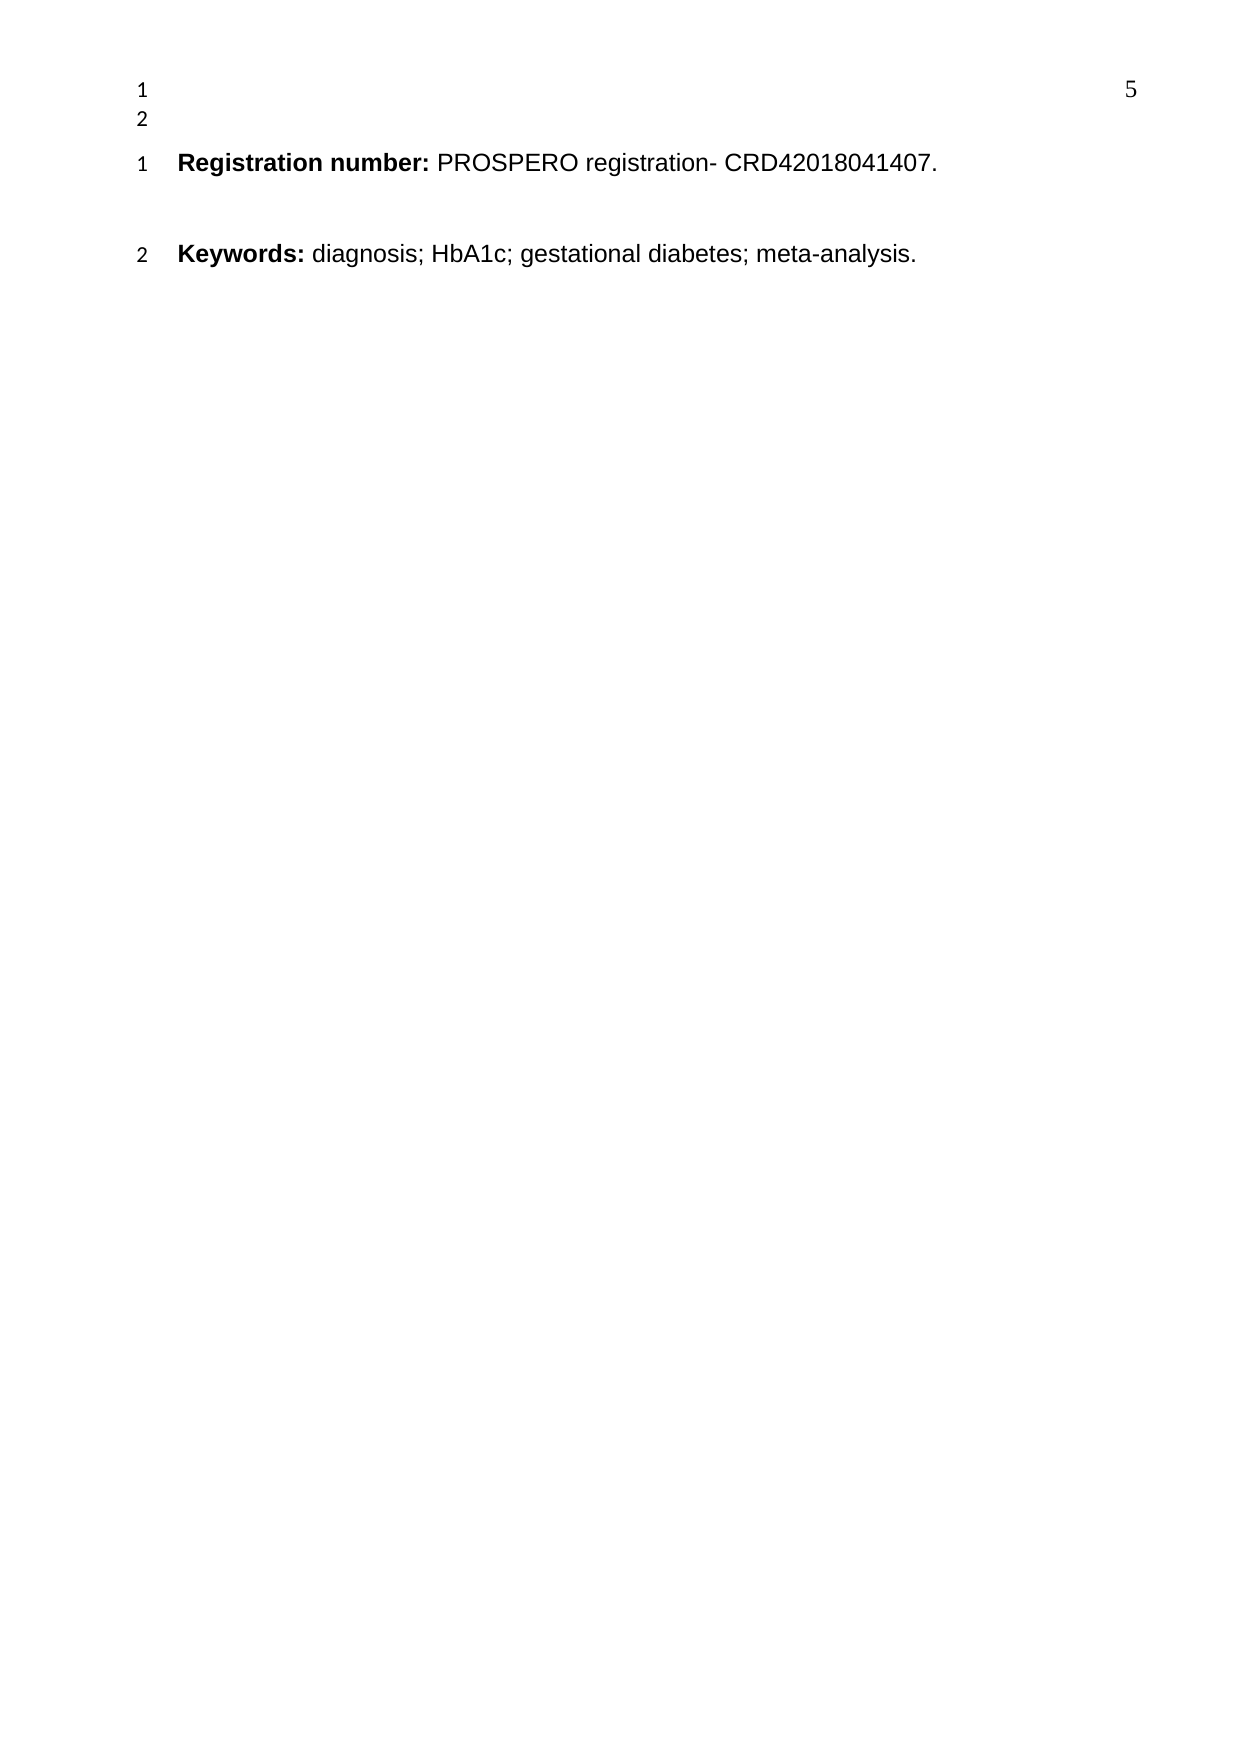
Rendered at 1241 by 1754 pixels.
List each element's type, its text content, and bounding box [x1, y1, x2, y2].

text Keywords: diagnosis; HbA1c; gestational diabetes; meta-analysis. [177, 239, 1122, 268]
text Registration number: PROSPERO registration- CRD42018041407. [177, 148, 1122, 176]
